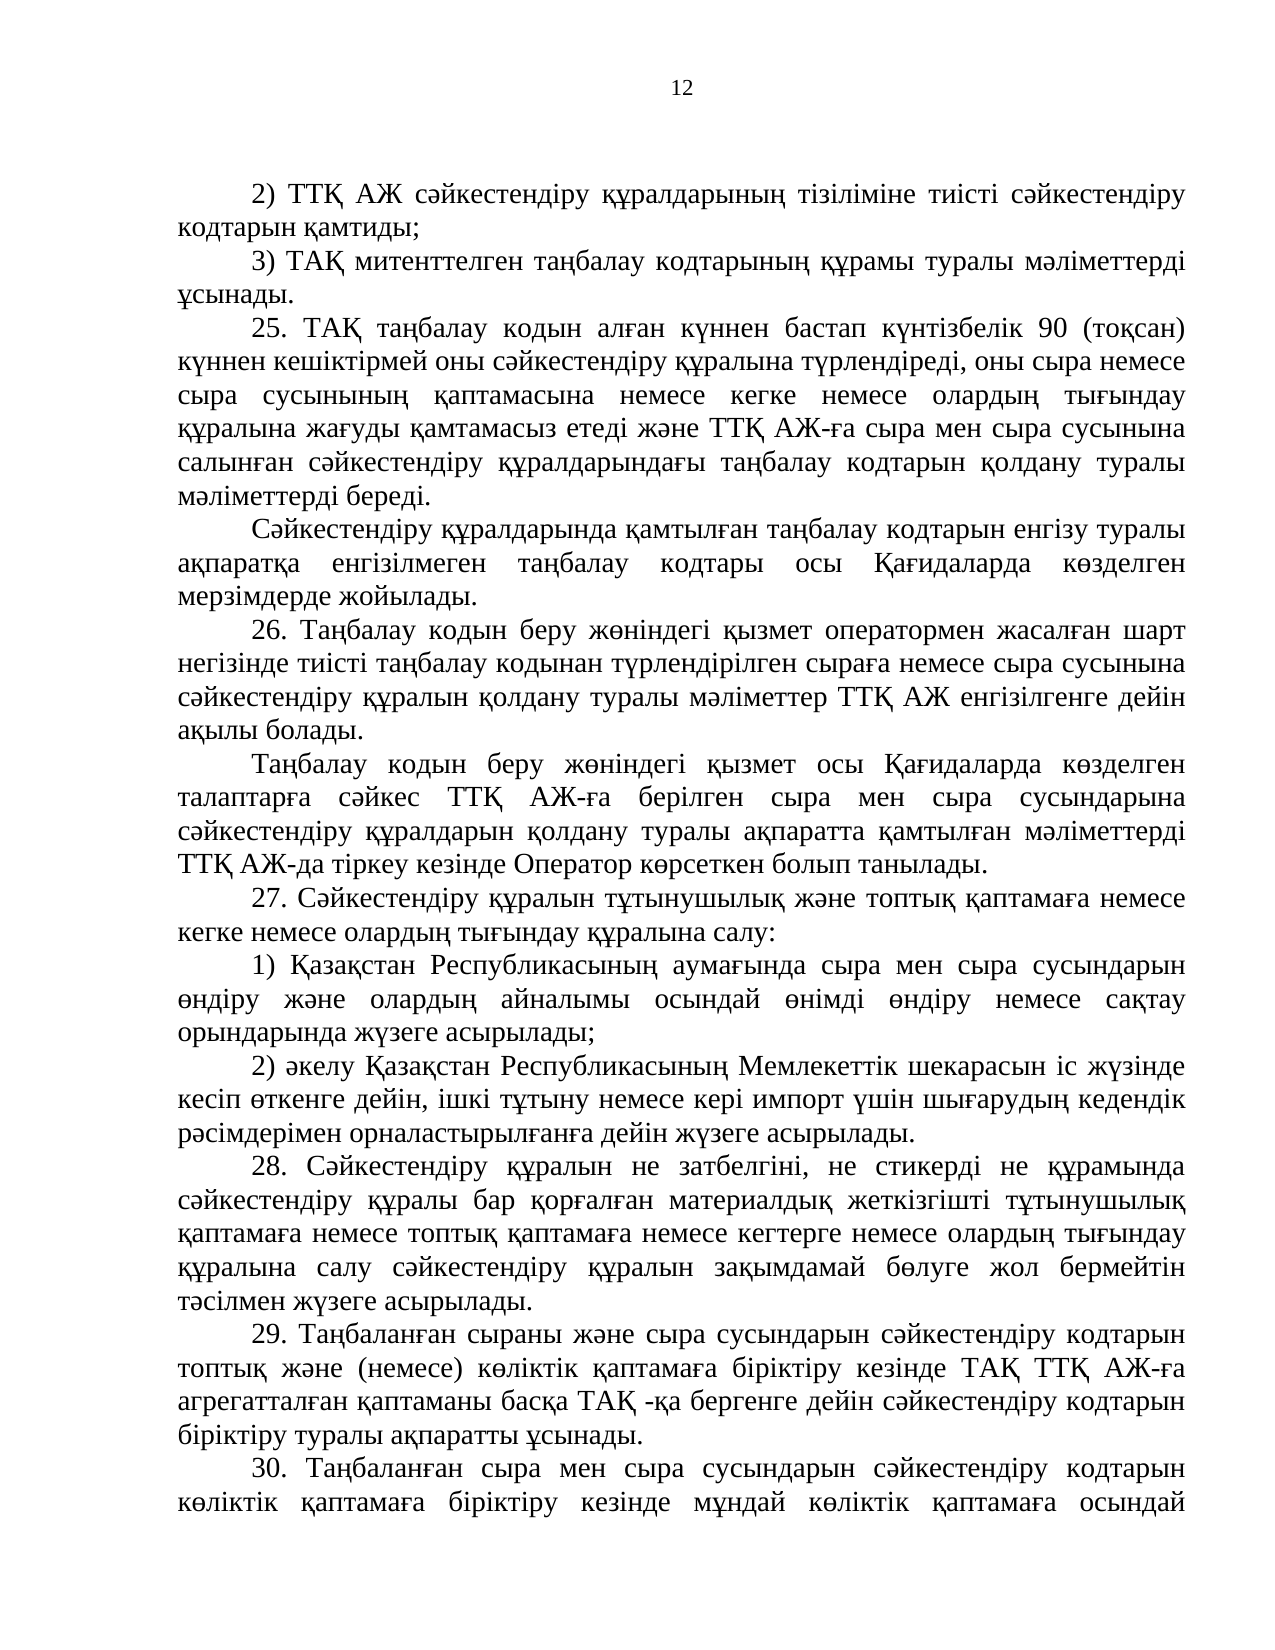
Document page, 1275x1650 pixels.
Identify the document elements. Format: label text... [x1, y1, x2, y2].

text 3) ТАҚ митенттелген таңбалау кодтарының құрамы туралы мәліметтерді ұсынады. [177, 243, 1186, 310]
list Сәйкестендіру құралдарында қамтылған таңбалау кодтарын енгізу туралы ақпаратқа енгізілмеген таңбалау кодтары осы Қағидаларда көзделген мерзімдерде жойылады. [177, 511, 1186, 612]
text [177, 1450, 1186, 1517]
text 25. ТАҚ таңбалау кодын алған күннен бастап күнтізбелік 90 (тоқсан) күннен кешіктірмей оны сәйкестендіру құралына түрлендіреді, оны сыра немесе сыра сусынының қаптамасына немесе кегке немесе олардың тығындау құралына жағуды қамтамасыз етеді және ТТҚ АЖ-ға сыра мен сыра сусынына салынған сәйкестендіру құралдарындағы таңбалау кодтарын қолдану туралы мәліметтерді береді. [177, 310, 1186, 511]
text 28. Сәйкестендіру құралын не затбелгіні, не стикерді не құрамында сәйкестендіру құралы бар қорғалған материалдық жеткізгішті тұтынушылық қаптамаға немесе топтық қаптамаға немесе кегтерге немесе олардың тығындау құралына салу сәйкестендіру құралын зақымдамай бөлуге жол бермейтін тәсілмен жүзеге асырылады. [177, 1148, 1186, 1316]
text 2) әкелу Қазақстан Республикасының Мемлекеттік шекарасын іс жүзінде кесіп өткенге дейін, ішкі тұтыну немесе кері импорт үшін шығарудың кедендік рәсімдерімен орналастырылғанға дейін жүзеге асырылады. [177, 1048, 1186, 1148]
text 27. Сәйкестендіру құралын тұтынушылық және топтық қаптамаға немесе кегке немесе олардың тығындау құралына салу: [177, 880, 1186, 947]
text 26. Таңбалау кодын беру жөніндегі қызмет оператормен жасалған шарт негізінде тиісті таңбалау кодынан түрлендірілген сыраға немесе сыра сусынына сәйкестендіру құралын қолдану туралы мәліметтер ТТҚ АЖ енгізілгенге дейін ақылы болады. [177, 612, 1186, 746]
list Таңбалау кодын беру жөніндегі қызмет осы Қағидаларда көзделген талаптарға сәйкес ТТҚ АЖ-ға берілген сыра мен сыра сусындарына сәйкестендіру құралдарын қолдану туралы ақпаратта қамтылған мәліметтерді ТТҚ АЖ-да тіркеу кезінде Оператор көрсеткен болып танылады. [177, 746, 1186, 880]
text 1) Қазақстан Республикасының аумағында сыра мен сыра сусындарын өндіру және олардың айналымы осындай өнімді өндіру немесе сақтау орындарында жүзеге асырылады; [177, 947, 1186, 1048]
text 29. Таңбаланған сыраны және сыра сусындарын сәйкестендіру кодтарын топтық және (немесе) көліктік қаптамаға біріктіру кезінде ТАҚ ТТҚ АЖ-ға агрегатталған қаптаманы басқа ТАҚ -қа бергенге дейін сәйкестендіру кодтарын біріктіру туралы ақпаратты ұсынады. [177, 1316, 1186, 1450]
text 2) ТТҚ АЖ сәйкестендіру құралдарының тізіліміне тиісті сәйкестендіру кодтарын қамтиды; [177, 176, 1186, 243]
